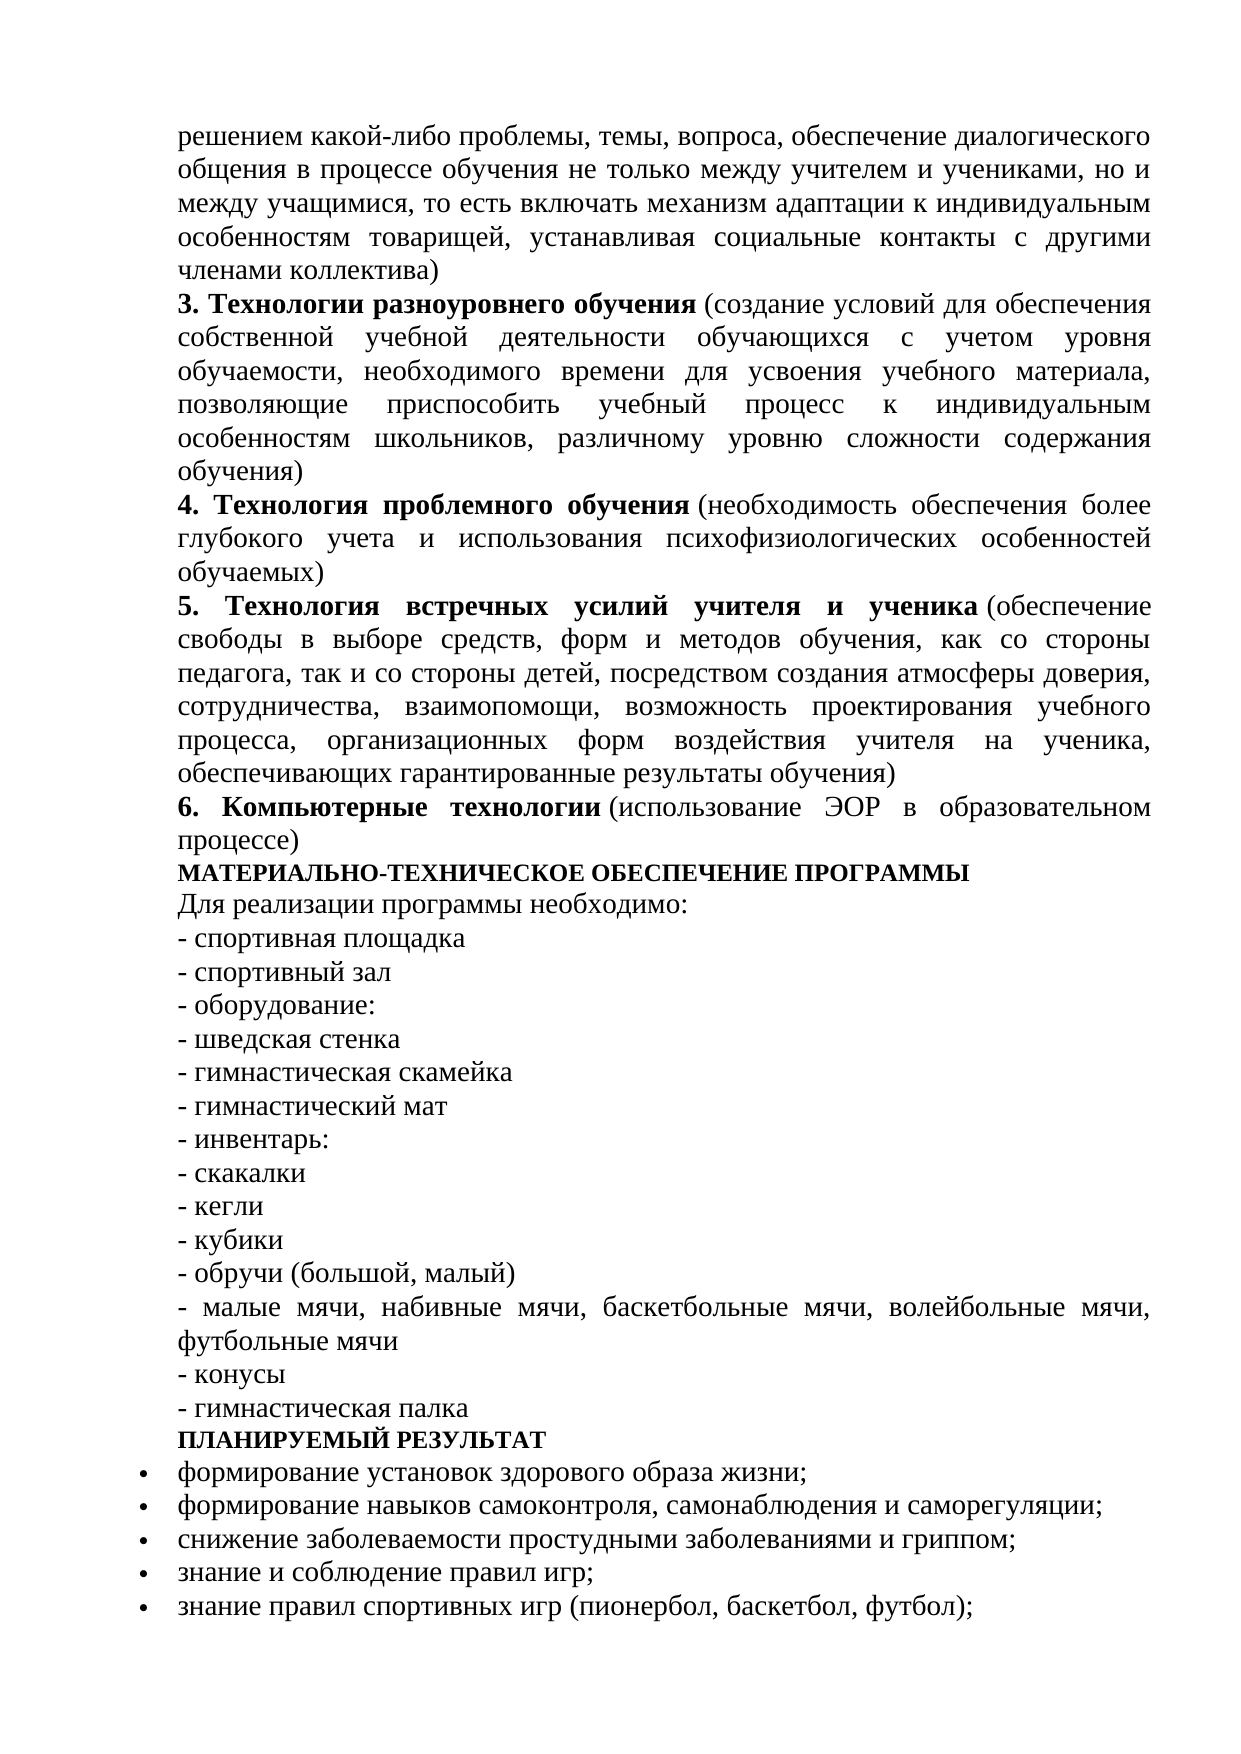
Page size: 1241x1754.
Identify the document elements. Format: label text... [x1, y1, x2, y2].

text МАТЕРИАЛЬНО-ТЕХНИЧЕСКОЕ ОБЕСПЕЧЕНИЕ ПРОГРАММЫ [177, 856, 1152, 887]
text 3. Технологии разноуровнего обучения (создание условий для обеспечения собственной учебной деятельности обучающихся с учетом уровня обучаемости, необходимого времени для усвоения учебного материала, позволяющие приспособить учебный процесс к индивидуальным особенностям школьников, различному уровню сложности содержания обучения) [177, 286, 1152, 487]
text - гимнастическая палка [177, 1390, 1152, 1423]
list знание правил спортивных игр (пионербол, баскетбол, футбол); [140, 1588, 1152, 1622]
text - спортивная площадка [177, 920, 1152, 954]
text - инвентарь: [177, 1121, 1152, 1155]
text Для реализации программы необходимо: [177, 887, 1152, 920]
text - оборудование: [177, 987, 1152, 1021]
text - гимнастический мат [177, 1088, 1152, 1121]
text - малые мячи, набивные мячи, баскетбольные мячи, волейбольные мячи, футбольные мячи [177, 1289, 1152, 1356]
text - кубики [177, 1222, 1152, 1256]
text - кегли [177, 1188, 1152, 1222]
text - спортивный зал [177, 954, 1152, 987]
text 6. Компьютерные технологии (использование ЭОР в образовательном процессе) [177, 789, 1152, 856]
text - конусы [177, 1356, 1152, 1390]
text - обручи (большой, малый) [177, 1256, 1152, 1289]
list формирование установок здорового образа жизни; [140, 1454, 1152, 1487]
text - скакалки [177, 1155, 1152, 1188]
list знание и соблюдение правил игр; [140, 1554, 1152, 1588]
text ПЛАНИРУЕМЫЙ РЕЗУЛЬТАТ [177, 1423, 1152, 1454]
text - шведская стенка [177, 1021, 1152, 1054]
text - гимнастическая скамейка [177, 1054, 1152, 1088]
list формирование навыков самоконтроля, самонаблюдения и саморегуляции; [140, 1487, 1152, 1521]
list снижение заболеваемости простудными заболеваниями и гриппом; [140, 1521, 1152, 1554]
text 5. Технология встречных усилий учителя и ученика (обеспечение свободы в выборе средств, форм и методов обучения, как со стороны педагога, так и со стороны детей, посредством создания атмосферы доверия, сотрудничества, взаимопомощи, возможность проектирования учебного процесса, организационных форм воздействия учителя на ученика, обеспечивающих гарантированные результаты обучения) [177, 588, 1152, 789]
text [177, 118, 1152, 286]
text 4. Технология проблемного обучения (необходимость обеспечения более глубокого учета и использования психофизиологических особенностей обучаемых) [177, 487, 1152, 588]
